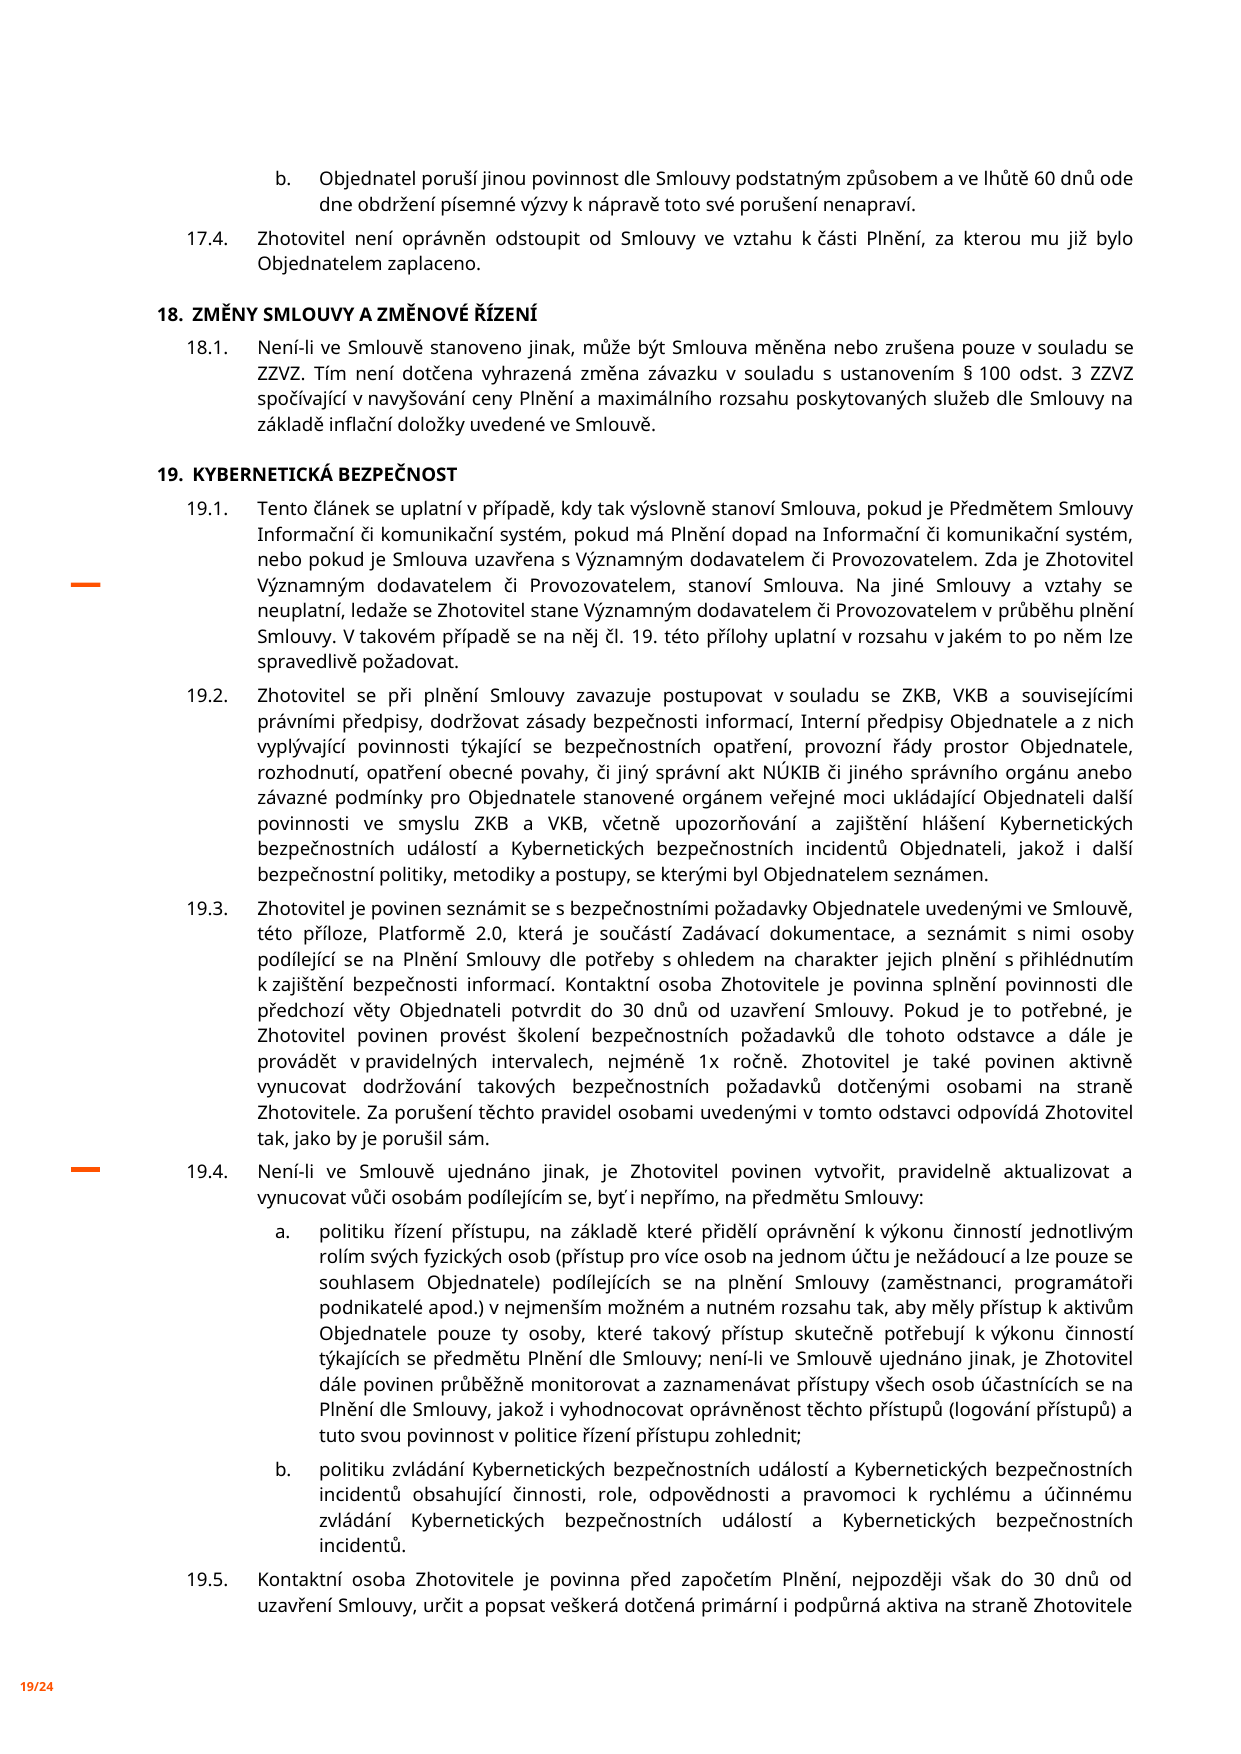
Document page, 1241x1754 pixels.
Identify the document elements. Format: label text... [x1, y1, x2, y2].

text Zhotovitel je povinen seznámit se s bezpečnostními požadavky Objednatele uvedenými ve Smlouvě, této příloze, Platformě 2.0, která je součástí Zadávací dokumentace, a seznámit s nimi osoby podílející se na Plnění Smlouvy dle potřeby s ohledem na charakter jejich plnění s přihlédnutím k zajištění bezpečnosti informací. Kontaktní osoba Zhotovitele je povinna splnění povinnosti dle předchozí věty Objednateli potvrdit do 30 dnů od uzavření Smlouvy. Pokud je to potřebné, je Zhotovitel povinen provést školení bezpečnostních požadavků dle tohoto odstavce a dále je provádět v pravidelných intervalech, nejméně 1x ročně. Zhotovitel je také povinen aktivně vynucovat dodržování takových bezpečnostních požadavků dotčenými osobami na straně Zhotovitele. Za porušení těchto pravidel osobami uvedenými v tomto odstavci odpovídá Zhotovitel tak, jako by je porušil sám. [186, 895, 1134, 1150]
text Zhotovitel není oprávněn odstoupit od Smlouvy ve vztahu k části Plnění, za kterou mu již bylo Objednatelem zaplaceno. [186, 225, 1134, 276]
text Zhotovitel se při plnění Smlouvy zavazuje postupovat v souladu se ZKB, VKB a souvisejícími právními předpisy, dodržovat zásady bezpečnosti informací, Interní předpisy Objednatele a z nich vyplývající povinnosti týkající se bezpečnostních opatření, provozní řády prostor Objednatele, rozhodnutí, opatření obecné povahy, či jiný správní akt NÚKIB či jiného správního orgánu anebo závazné podmínky pro Objednatele stanovené orgánem veřejné moci ukládající Objednateli další povinnosti ve smyslu ZKB a VKB, včetně upozorňování a zajištění hlášení Kybernetických bezpečnostních událostí a Kybernetických bezpečnostních incidentů Objednateli, jakož i další bezpečnostní politiky, metodiky a postupy, se kterými byl Objednatelem seznámen. [186, 683, 1134, 887]
text Není-li ve Smlouvě ujednáno jinak, je Zhotovitel povinen vytvořit, pravidelně aktualizovat a vynucovat vůči osobám podílejícím se, byť i nepřímo, na předmětu Smlouvy: [186, 1159, 1134, 1210]
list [186, 1566, 1134, 1617]
text Kybernetická bezpečnost [157, 462, 1134, 487]
list politiku řízení přístupu, na základě které přidělí oprávnění k výkonu činností jednotlivým rolím svých fyzických osob (přístup pro více osob na jednom účtu je nežádoucí a lze pouze se souhlasem Objednatele) podílejících se na plnění Smlouvy (zaměstnanci, programátoři podnikatelé apod.) v nejmenším možném a nutném rozsahu tak, aby měly přístup k aktivům Objednatele pouze ty osoby, které takový přístup skutečně potřebují k výkonu činností týkajících se předmětu Plnění dle Smlouvy; není-li ve Smlouvě ujednáno jinak, je Zhotovitel dále povinen průběžně monitorovat a zaznamenávat přístupy všech osob účastnících se na Plnění dle Smlouvy, jakož i vyhodnocovat oprávněnost těchto přístupů (logování přístupů) a tuto svou povinnost v politice řízení přístupu zohlednit; [275, 1218, 1134, 1448]
text Není-li ve Smlouvě stanoveno jinak, může být Smlouva měněna nebo zrušena pouze v souladu se ZZVZ. Tím není dotčena vyhrazená změna závazku v souladu s ustanovením § 100 odst. 3 ZZVZ spočívající v navyšování ceny Plnění a maximálního rozsahu poskytovaných služeb dle Smlouvy na základě inflační doložky uvedené ve Smlouvě. [186, 335, 1134, 437]
list Objednatel poruší jinou povinnost dle Smlouvy podstatným způsobem a ve lhůtě 60 dnů ode dne obdržení písemné výzvy k nápravě toto své porušení nenapraví. [275, 165, 1134, 216]
text Změny smlouvy a změnové řízení [157, 301, 1134, 326]
list politiku zvládání Kybernetických bezpečnostních událostí a Kybernetických bezpečnostních incidentů obsahující činnosti, role, odpovědnosti a pravomoci k rychlému a účinnému zvládání Kybernetických bezpečnostních událostí a Kybernetických bezpečnostních incidentů. [275, 1456, 1134, 1558]
text Tento článek se uplatní v případě, kdy tak výslovně stanoví Smlouva, pokud je Předmětem Smlouvy Informační či komunikační systém, pokud má Plnění dopad na Informační či komunikační systém, nebo pokud je Smlouva uzavřena s Významným dodavatelem či Provozovatelem. Zda je Zhotovitel Významným dodavatelem či Provozovatelem, stanoví Smlouva. Na jiné Smlouvy a vztahy se neuplatní, ledaže se Zhotovitel stane Významným dodavatelem či Provozovatelem v průběhu plnění Smlouvy. V takovém případě se na něj čl. 19. této přílohy uplatní v rozsahu v jakém to po něm lze spravedlivě požadovat. [186, 496, 1134, 674]
